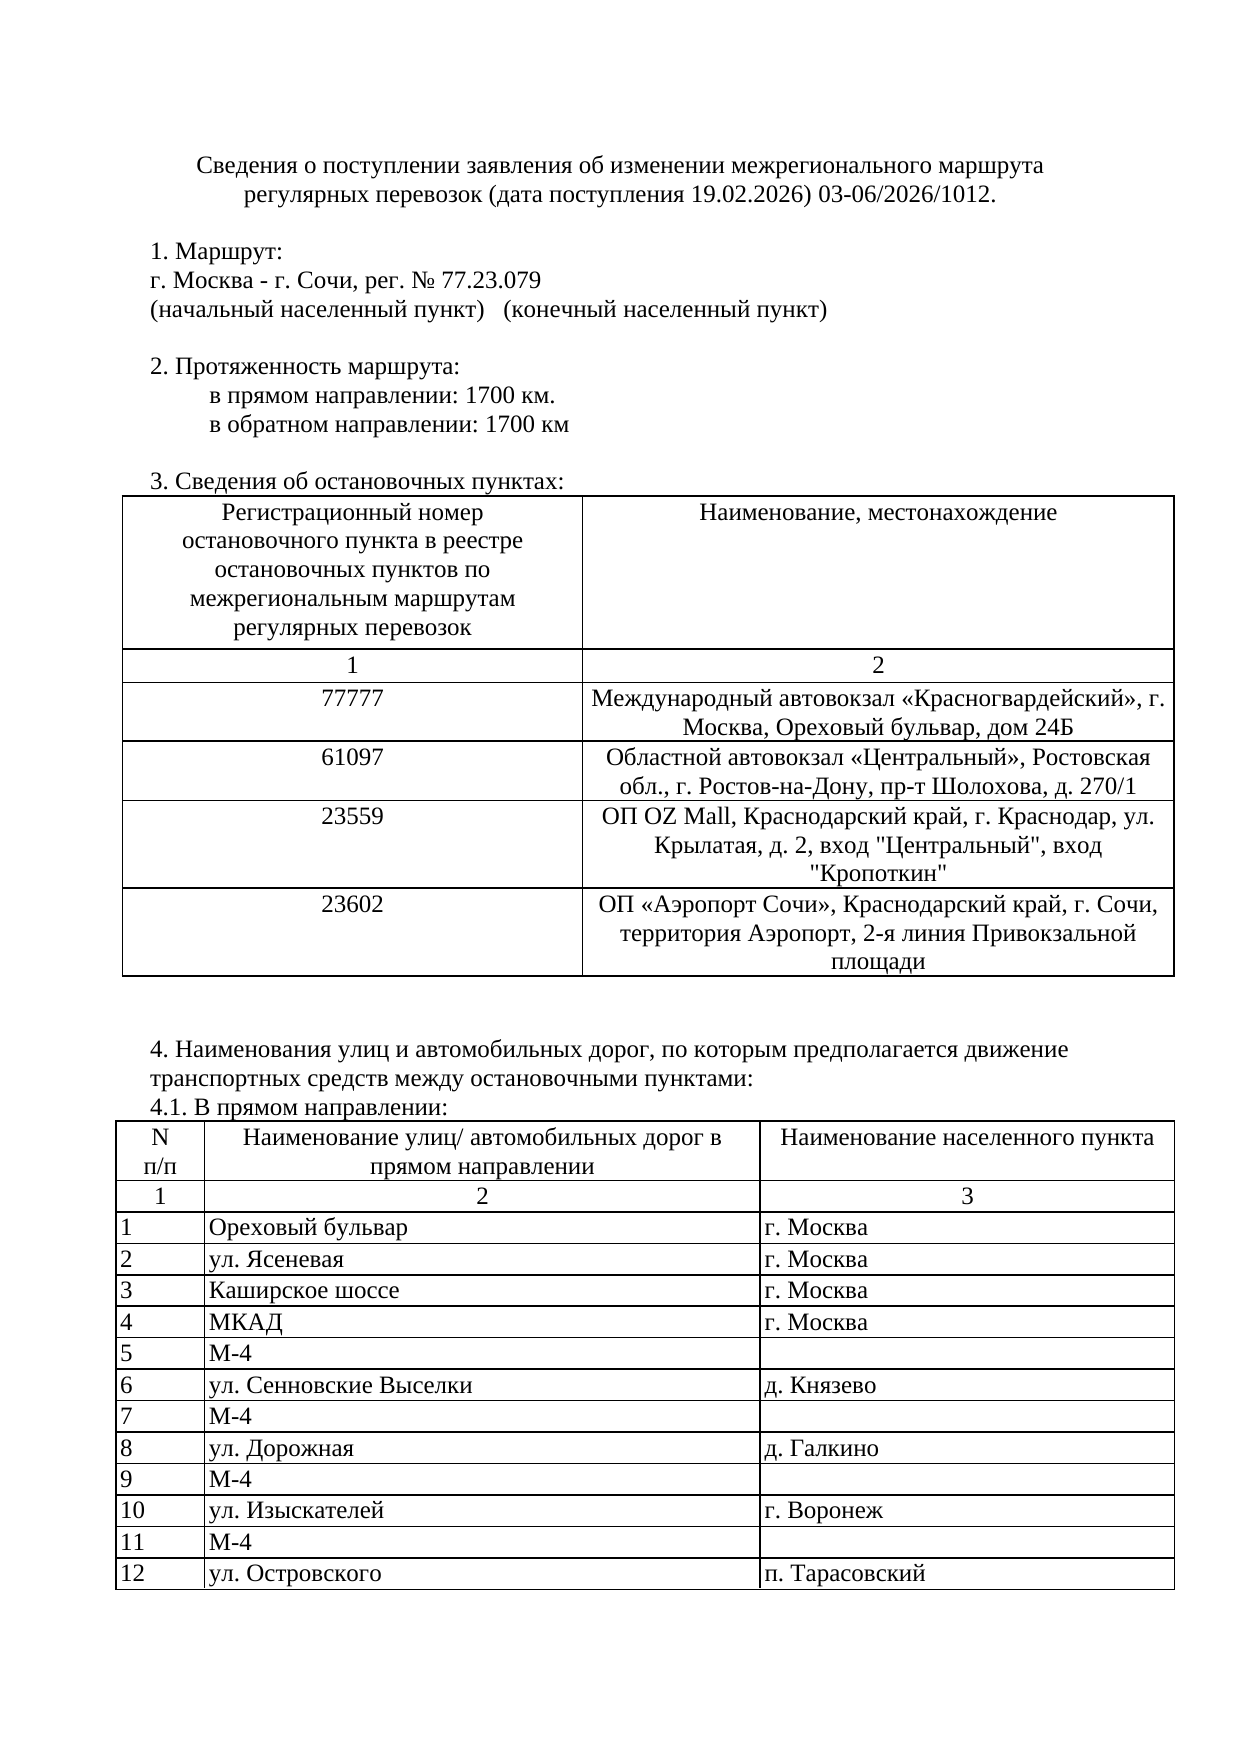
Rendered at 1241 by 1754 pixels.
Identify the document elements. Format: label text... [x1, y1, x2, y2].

table_cell г. Москва [761, 1307, 1174, 1337]
table_cell 77777 [123, 683, 582, 740]
table_cell 23559 [123, 801, 582, 887]
table_cell г. Москва [761, 1276, 1174, 1305]
table_cell 11 [117, 1527, 204, 1557]
table_cell 6 [117, 1370, 204, 1400]
table_cell 3 [117, 1276, 204, 1305]
table_cell д. Князево [761, 1370, 1174, 1400]
table_cell ул. Изыскателей [205, 1496, 759, 1526]
text (начальный населенный пункт) (конечный населенный пункт) [150, 294, 1090, 322]
table_cell 2 [583, 650, 1173, 681]
table_header Наименование улиц/ автомобильных дорог в прямом направлении [205, 1122, 759, 1179]
table_cell М-4 [205, 1401, 759, 1431]
table_cell д. Галкино [761, 1433, 1174, 1463]
table_cell Международный автовокзал «Красногвардейский», г. Москва, Ореховый бульвар, дом 24Б [583, 683, 1173, 740]
table_cell 5 [117, 1338, 204, 1368]
table_cell г. Воронеж [761, 1496, 1174, 1526]
table_cell 12 [117, 1559, 204, 1588]
table_cell 3 [761, 1181, 1174, 1211]
table_cell Областной автовокзал «Центральный», Ростовская обл., г. Ростов-на-Дону, пр-т Шолохова, д. 270/1 [583, 742, 1173, 799]
table_cell Каширское шоссе [205, 1276, 759, 1305]
text в прямом направлении: 1700 км. [150, 380, 1090, 409]
table_cell 8 [117, 1433, 204, 1463]
table_cell 1 [117, 1213, 204, 1242]
text г. Москва - г. Сочи, рег. № 77.23.079 [150, 265, 1090, 294]
table_cell ул. Сенновские Выселки [205, 1370, 759, 1400]
table_cell [761, 1338, 1174, 1368]
table_cell ул. Дорожная [205, 1433, 759, 1463]
table_cell 1 [117, 1181, 204, 1211]
table_cell 10 [117, 1496, 204, 1526]
text 1. Маршрут: [150, 236, 1090, 265]
table_cell [761, 1464, 1174, 1494]
table_cell МКАД [205, 1307, 759, 1337]
text 4.1. В прямом направлении: [150, 1092, 1090, 1120]
table_cell г. Москва [761, 1213, 1174, 1242]
table_cell 2 [117, 1244, 204, 1274]
text в обратном направлении: 1700 км [150, 409, 1090, 437]
table_cell 61097 [123, 742, 582, 799]
table_cell 1 [123, 650, 582, 681]
table_header Регистрационный номер остановочного пункта в реестре остановочных пунктов по межрегиональным маршрутам регулярных перевозок [123, 497, 582, 648]
table_cell [761, 1401, 1174, 1431]
table_cell п. Тарасовский [761, 1559, 1174, 1588]
table_cell 2 [205, 1181, 759, 1211]
table_cell М-4 [205, 1527, 759, 1557]
table_cell ул. Ясеневая [205, 1244, 759, 1274]
text 2. Протяженность маршрута: [150, 351, 1090, 380]
table_cell ОП «Аэропорт Сочи», Краснодарский край, г. Сочи, территория Аэропорт, 2-я линия Привокзальной площади [583, 889, 1173, 975]
table_header Наименование, местонахождение [583, 497, 1173, 648]
table_cell 9 [117, 1464, 204, 1494]
table_cell Ореховый бульвар [205, 1213, 759, 1242]
text Сведения о поступлении заявления об изменении межрегионального маршрута регулярных перевозок (дата поступления 19.02.2026) 03-06/2026/1012. [150, 150, 1090, 207]
table_cell 4 [117, 1307, 204, 1337]
table_cell М-4 [205, 1338, 759, 1368]
table_cell М-4 [205, 1464, 759, 1494]
table_cell 23602 [123, 889, 582, 975]
table_header Наименование населенного пункта [761, 1122, 1174, 1179]
table_header N п/п [117, 1122, 204, 1179]
text 4. Наименования улиц и автомобильных дорог, по которым предполагается движение транспортных средств между остановочными пунктами: [150, 1034, 1090, 1092]
table_cell [761, 1527, 1174, 1557]
table_cell ул. Островского [205, 1559, 759, 1588]
text 3. Сведения об остановочных пунктах: [150, 466, 1090, 495]
table_cell г. Москва [761, 1244, 1174, 1274]
table_cell 7 [117, 1401, 204, 1431]
table_cell ОП OZ Mall, Краснодарский край, г. Краснодар, ул. Крылатая, д. 2, вход "Центральный", вход "Кропоткин" [583, 801, 1173, 887]
